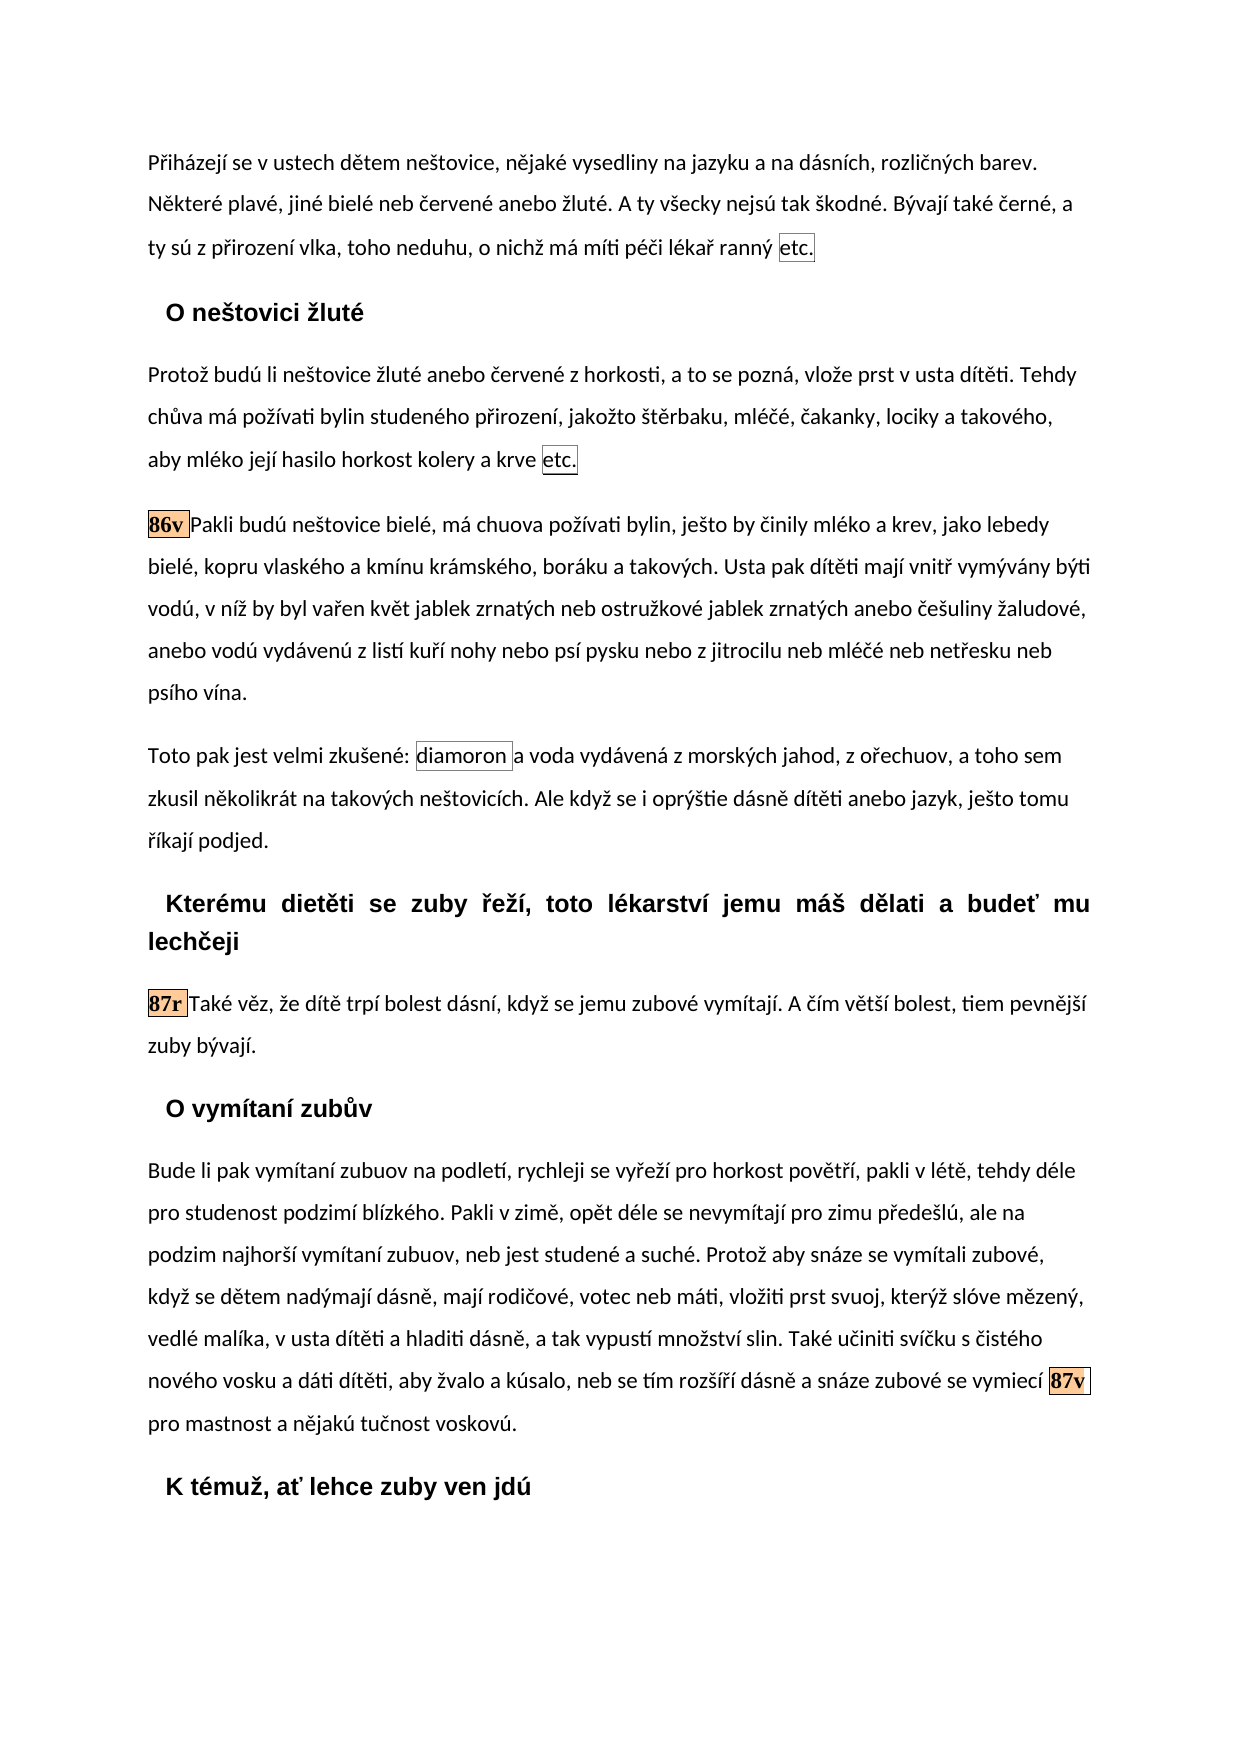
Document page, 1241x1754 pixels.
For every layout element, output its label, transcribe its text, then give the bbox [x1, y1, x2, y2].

text O neštovici žluté [148, 298, 1093, 326]
text Přiházejí se v ustech dětem neštovice, nějaké vysedliny na jazyku a na dásních, rozličných barev. Některé plavé, jiné bielé neb červené anebo žluté. A ty všecky nejsú tak škodné. Bývají také černé, a ty sú z přirození vlka, toho neduhu, o nichž má míti péči lékař ranný etc. [148, 148, 1093, 262]
text O vymítaní zubův [148, 1094, 1093, 1123]
text Kterému dietěti se zuby řeží, toto lékarství jemu máš dělati a budeť mu lechčeji [148, 889, 1093, 955]
text 86v Pakli budú neštovice bielé, má chuova požívati bylin, ješto by činily mléko a krev, jako lebedy bielé, kopru vlaského a kmínu krámského, boráku a takových. Usta pak dítěti mají vnitř vymývány býti vodú, v níž by byl vařen květ jablek zrnatých neb ostružkové jablek zrnatých anebo češuliny žaludové, anebo vodú vydávenú z listí kuří nohy nebo psí pysku nebo z jitrocilu neb mléčé neb netřesku neb psího vína. [148, 510, 1093, 706]
text Toto pak jest velmi zkušené: diamoron a voda vydávená z morských jahod, z ořechuov, a toho sem zkusil několikrát na takových neštovicích. Ale když se i oprýštie dásně dítěti anebo jazyk, ješto tomu říkají podjed. [148, 741, 1093, 854]
text 87r Také věz, že dítě trpí bolest dásní, když se jemu zubové vymítají. A čím větší bolest, tiem pevnější zuby bývají. [148, 989, 1093, 1059]
text K témuž, ať lehce zuby ven jdú [148, 1472, 1093, 1501]
text Bude li pak vymítaní zubuov na podletí, rychleji se vyřeží pro horkost povětří, pakli v létě, tehdy déle pro studenost podzimí blízkého. Pakli v zimě, opět déle se nevymítají pro zimu předešlú, ale na podzim najhorší vymítaní zubuov, neb jest studené a suché. Protož aby snáze se vymítali zubové, když se dětem nadýmají dásně, mají rodičové, votec neb máti, vložiti prst svuoj, kterýž slóve mězený, vedlé malíka, v usta dítěti a hladiti dásně, a tak vypustí množství slin. Také učiniti svíčku s čistého nového vosku a dáti dítěti, aby žvalo a kúsalo, neb se tím rozšíří dásně a snáze zubové se vymiecí 87v pro mastnost a nějakú tučnost voskovú. [148, 1156, 1093, 1437]
text Protož budú li neštovice žluté anebo červené z horkosti, a to se pozná, vlože prst v usta dítěti. Tehdy chůva má požívati bylin studeného přirození, jakožto štěrbaku, mléčé, čakanky, lociky a takového, aby mléko její hasilo horkost kolery a krve etc. [148, 360, 1093, 474]
